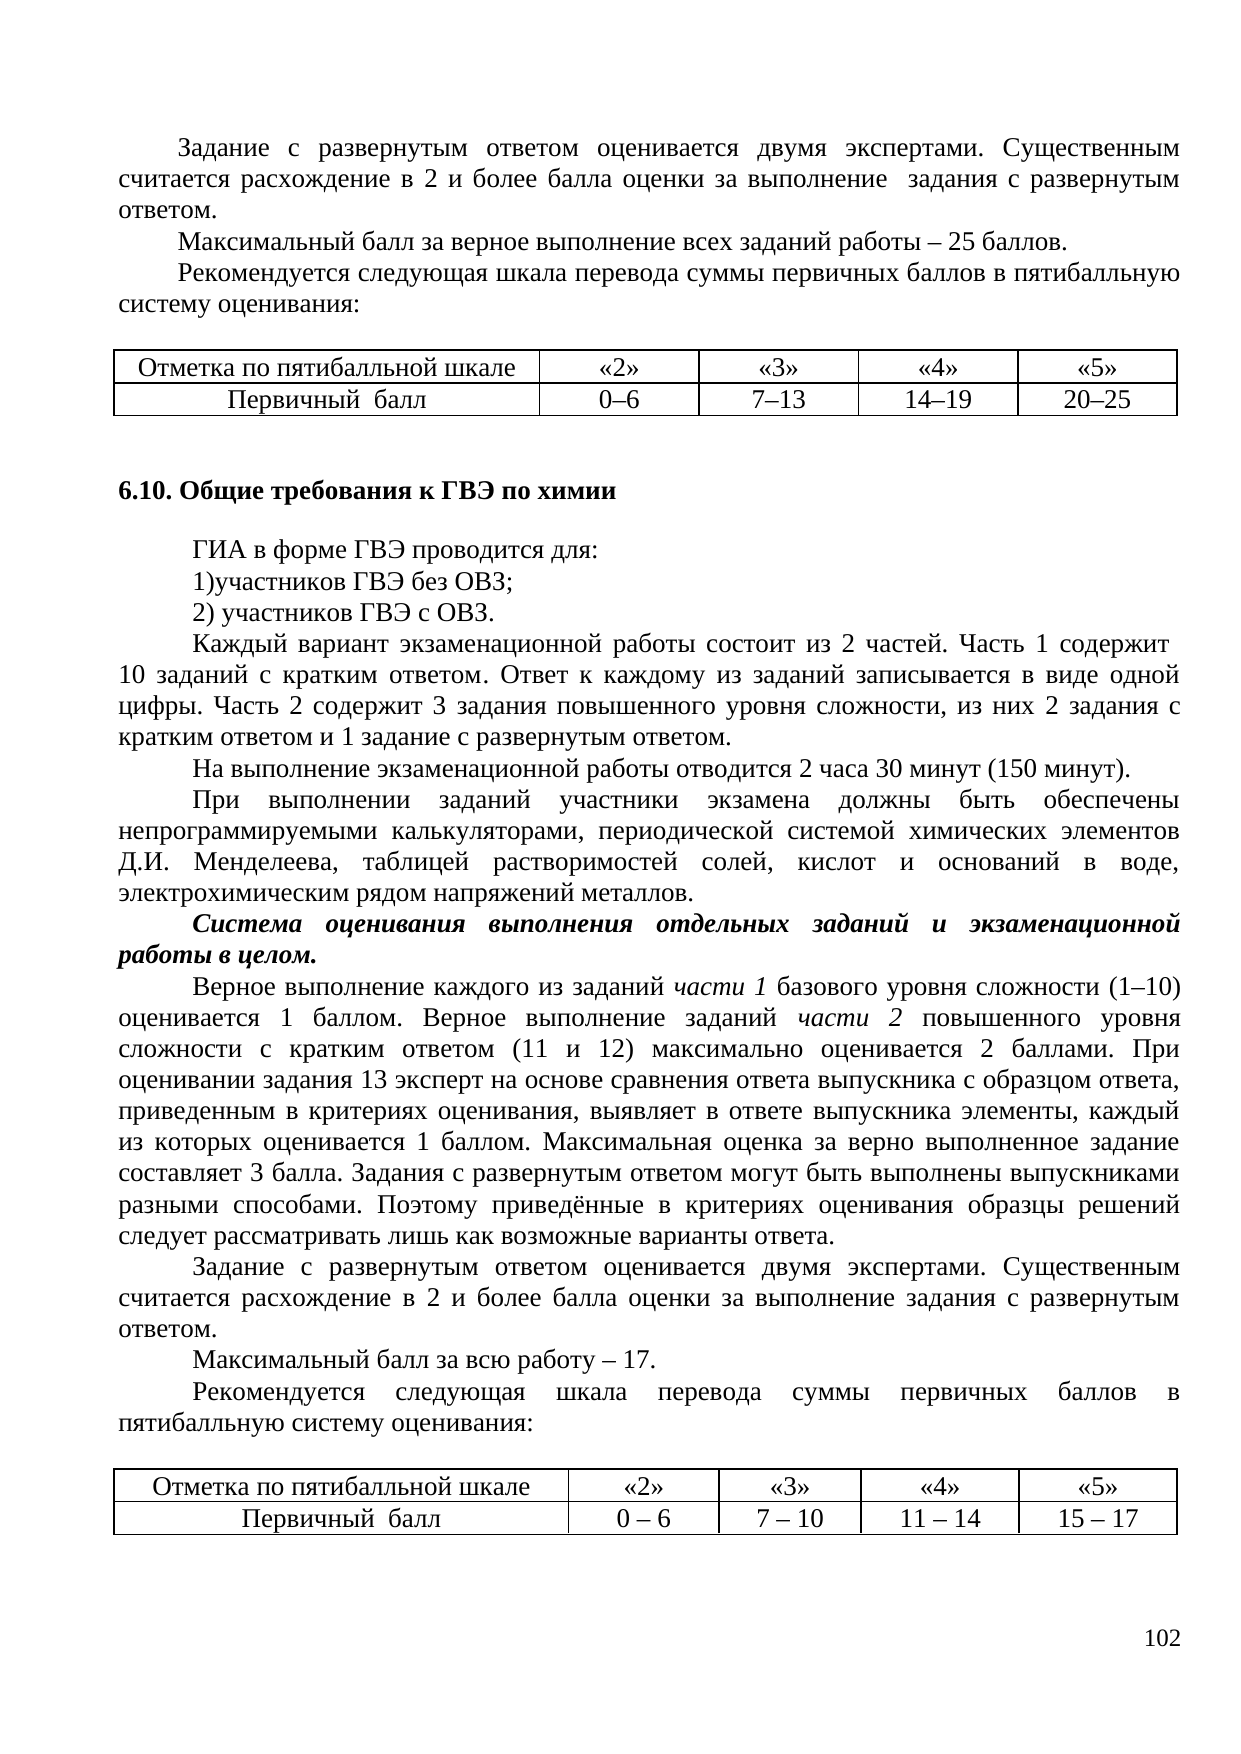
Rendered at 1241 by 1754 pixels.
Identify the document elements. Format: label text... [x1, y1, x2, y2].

table_header «5» [1020, 1470, 1176, 1501]
text Задание с развернутым ответом оценивается двумя экспертами. Существенным считается расхождение в 2 и более балла оценки за выполнение задания с развернутым ответом. [118, 131, 1181, 225]
text Верное выполнение каждого из заданий части 1 базового уровня сложности (1–10) оценивается 1 баллом. Верное выполнение заданий части 2 повышенного уровня сложности с кратким ответом (11 и 12) максимально оценивается 2 баллами. При оценивании задания 13 эксперт на основе сравнения ответа выпускника с образцом ответа, приведенным в критериях оценивания, выявляет в ответе выпускника элементы, каждый из которых оценивается 1 баллом. Максимальная оценка за верно выполненное задание составляет 3 балла. Задания с развернутым ответом могут быть выполнены выпускниками разными способами. Поэтому приведённые в критериях оценивания образцы решений следует рассматривать лишь как возможные варианты ответа. [118, 970, 1181, 1250]
table_cell 0 – 6 [569, 1502, 718, 1533]
table_cell 7–13 [700, 384, 858, 415]
table_header «3» [700, 351, 858, 382]
text ГИА в форме ГВЭ проводится для: [118, 534, 1181, 565]
text Рекомендуется следующая шкала перевода суммы первичных баллов в пятибалльную систему оценивания: [118, 256, 1181, 318]
table_cell 20–25 [1019, 384, 1176, 415]
table_header «2» [569, 1470, 718, 1501]
table_cell 11 – 14 [862, 1502, 1018, 1533]
text 1)участников ГВЭ без ОВЗ; [118, 565, 1181, 596]
table_cell Первичный балл [115, 384, 539, 415]
table_header «4» [862, 1470, 1018, 1501]
table_header Отметка по пятибалльной шкале [115, 1470, 568, 1501]
subtitle 6.10. Общие требования к ГВЭ по химии [118, 474, 1181, 505]
text При выполнении заданий участники экзамена должны быть обеспечены непрограммируемыми калькуляторами, периодической системой химических элементов Д.И. Менделеева, таблицей растворимостей солей, кислот и оснований в воде, электрохимическим рядом напряжений металлов. [118, 783, 1181, 907]
table_cell 15 – 17 [1020, 1502, 1176, 1533]
text Максимальный балл за всю работу – 17. [118, 1343, 1181, 1374]
table_header «4» [859, 351, 1017, 382]
table_header Отметка по пятибалльной шкале [115, 351, 539, 382]
table_cell 7 – 10 [720, 1502, 860, 1533]
text Максимальный балл за верное выполнение всех заданий работы – 25 баллов. [118, 225, 1181, 256]
table_header «5» [1019, 351, 1176, 382]
table_header «2» [540, 351, 698, 382]
text 2) участников ГВЭ с ОВЗ. [118, 596, 1181, 627]
table_cell 0–6 [540, 384, 698, 415]
text Система оценивания выполнения отдельных заданий и экзаменационной работы в целом. [118, 907, 1181, 970]
text Задание с развернутым ответом оценивается двумя экспертами. Существенным считается расхождение в 2 и более балла оценки за выполнение задания с развернутым ответом. [118, 1250, 1181, 1343]
table_cell Первичный балл [115, 1502, 568, 1533]
text Рекомендуется следующая шкала перевода суммы первичных баллов в пятибалльную систему оценивания: [118, 1374, 1181, 1437]
text Каждый вариант экзаменационной работы состоит из 2 частей. Часть 1 содержит 10 заданий с кратким ответом. Ответ к каждому из заданий записывается в виде одной цифры. Часть 2 содержит 3 задания повышенного уровня сложности, из них 2 задания с кратким ответом и 1 задание с развернутым ответом. [118, 627, 1181, 752]
text На выполнение экзаменационной работы отводится 2 часа 30 минут (150 минут). [118, 752, 1181, 783]
table_header «3» [720, 1470, 860, 1501]
table_cell 14–19 [859, 384, 1017, 415]
